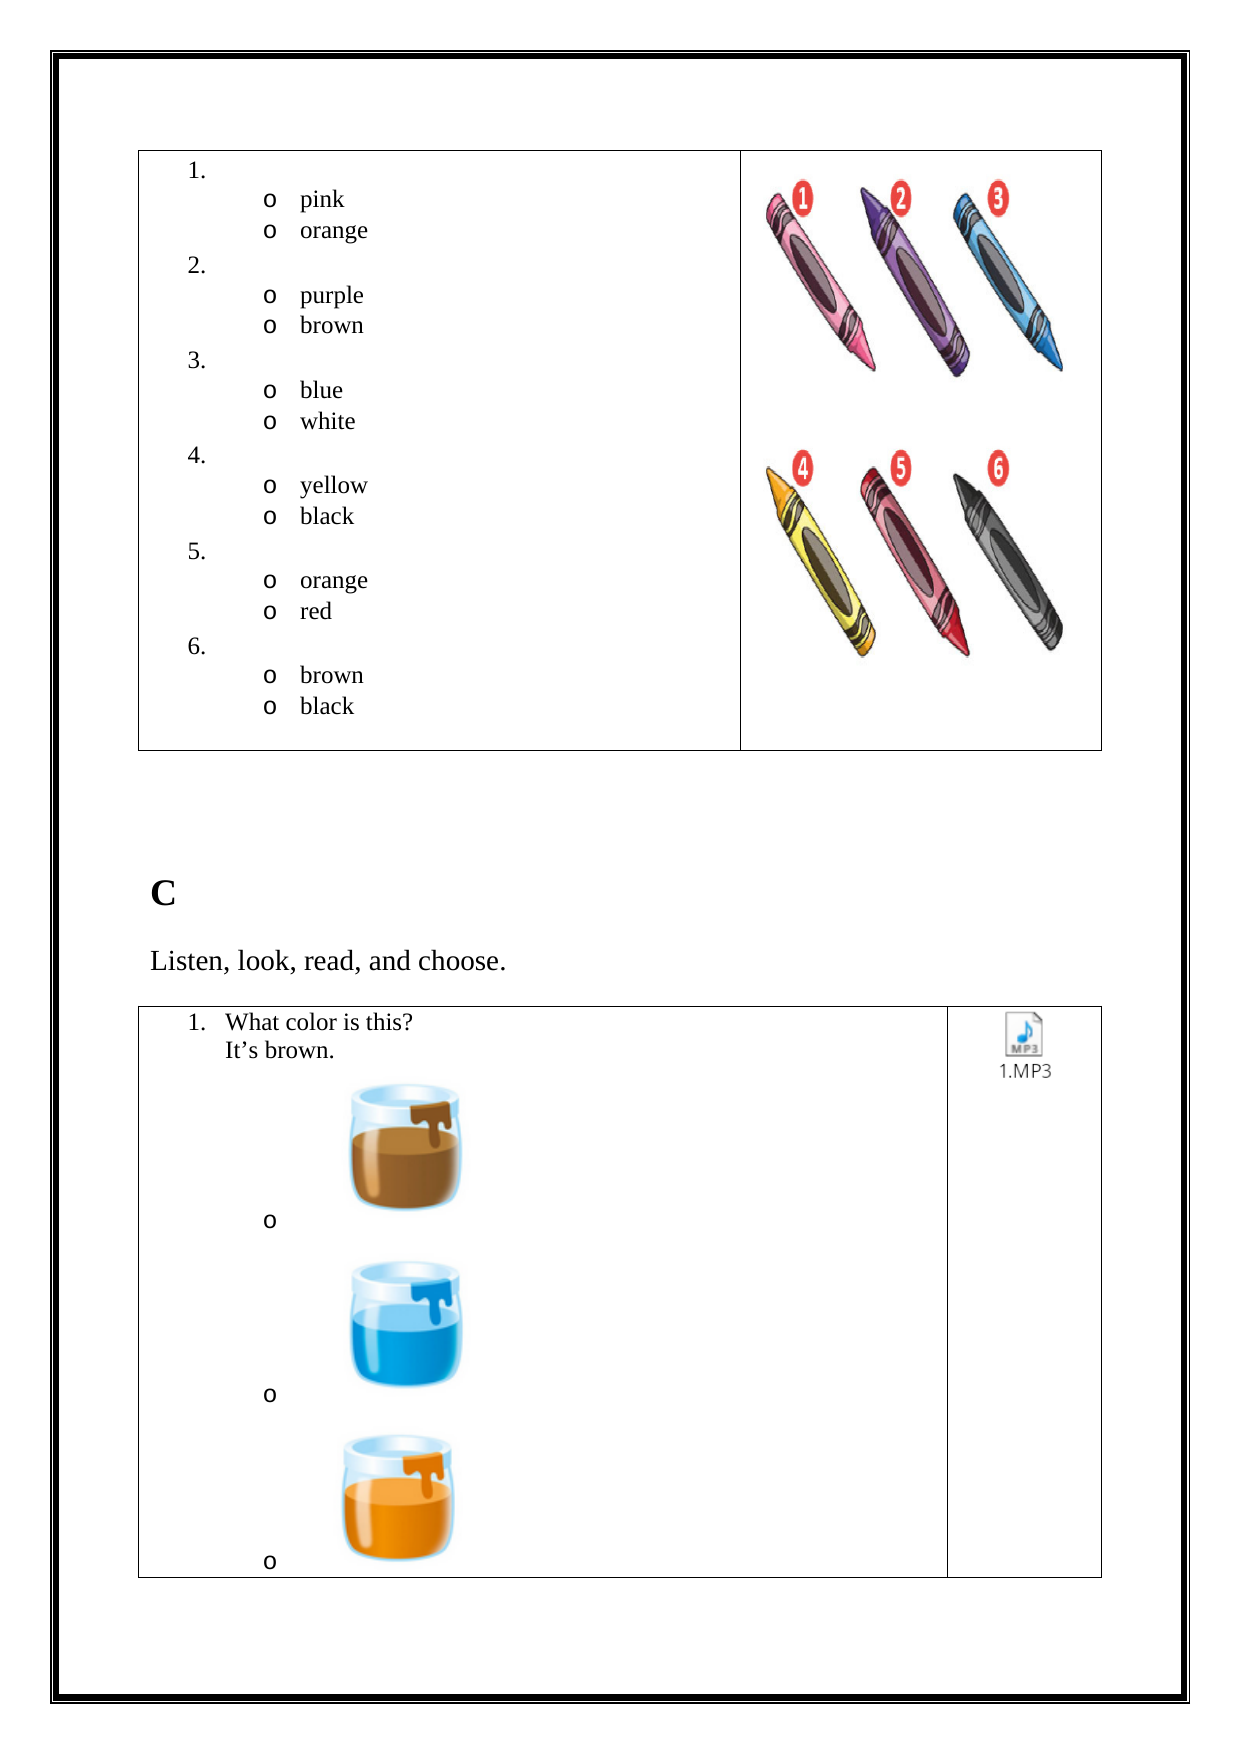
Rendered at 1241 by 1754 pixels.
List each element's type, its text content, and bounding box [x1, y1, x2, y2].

table_header pink orange purple brown blue white yellow black orange red brown black [139, 151, 740, 750]
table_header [139, 1007, 947, 1577]
text C [150, 871, 1090, 914]
text Listen, look, read, and choose. [150, 943, 1090, 976]
picture [300, 1235, 502, 1403]
table_header [741, 151, 1101, 750]
picture [300, 1064, 511, 1229]
table_header [948, 1007, 1101, 1577]
picture [300, 1410, 491, 1570]
picture [751, 151, 1082, 678]
